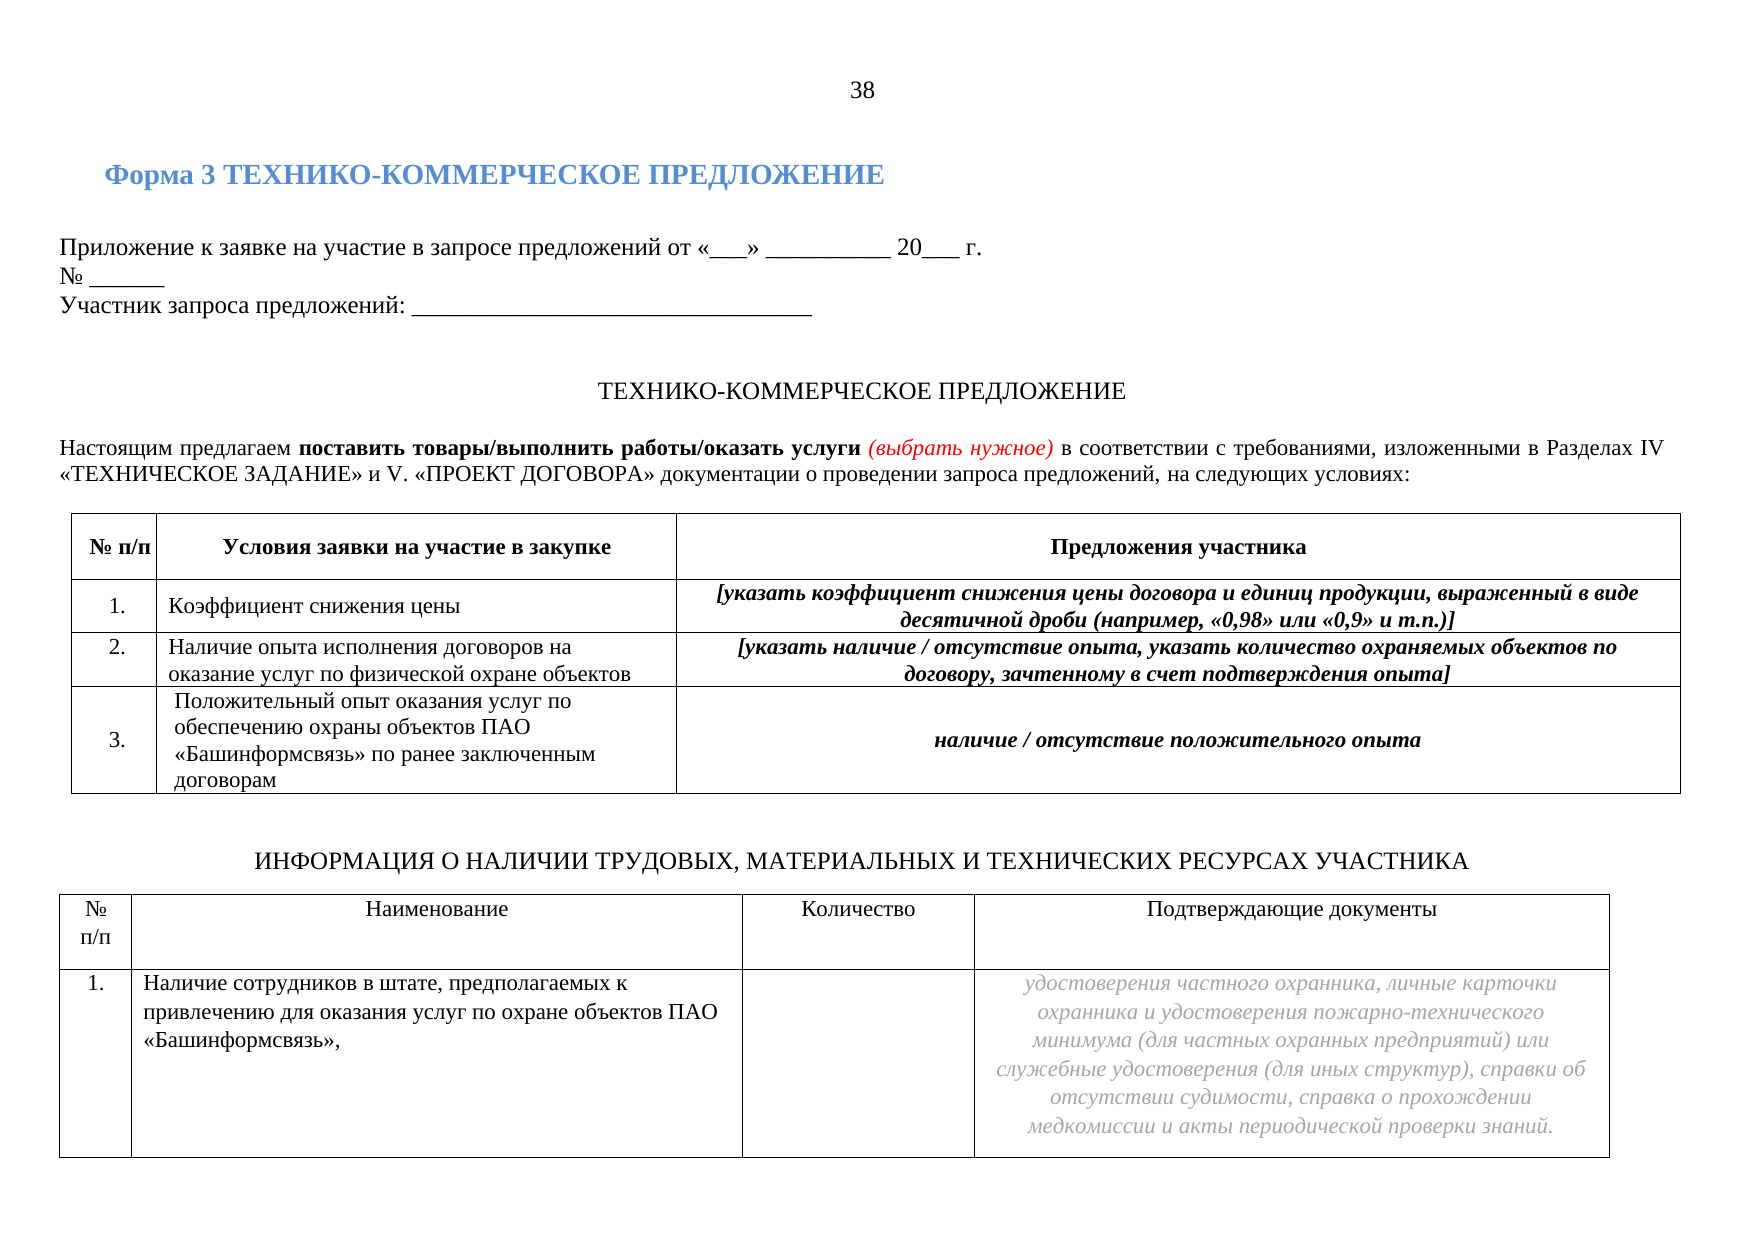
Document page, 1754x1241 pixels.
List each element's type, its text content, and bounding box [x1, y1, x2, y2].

table_header № п/п [60, 895, 131, 968]
table_cell Коэффициент снижения цены [157, 580, 676, 632]
table_header Условия заявки на участие в закупке [157, 514, 676, 578]
table_header Подтверждающие документы [975, 895, 1609, 968]
table_header Количество [743, 895, 974, 968]
text Настоящим предлагаем поставить товары/выполнить работы/оказать услуги (выбрать нужное) в соответствии с требованиями, изложенными в Разделах IV «ТЕХНИЧЕСКОЕ ЗАДАНИЕ» и V. «ПРОЕКТ ДОГОВОРА» документации о проведении запроса предложений, на следующих условиях: [59, 433, 1665, 486]
text ИНФОРМАЦИЯ О НАЛИЧИИ ТРУДОВЫХ, МАТЕРИАЛЬНЫХ И ТЕХНИЧЕСКИХ РЕСУРСАХ УЧАСТНИКА [59, 846, 1665, 875]
table_cell 2. [72, 633, 156, 686]
text Форма 3 ТЕХНИКО-КОММЕРЧЕСКОЕ ПРЕДЛОЖЕНИЕ [104, 157, 1665, 191]
table_cell 3. [72, 687, 156, 792]
text Участник запроса предложений: ________________________________ [59, 290, 1665, 318]
table_cell Наличие сотрудников в штате, предполагаемых к привлечению для оказания услуг по охране объектов ПАО «Башинформсвязь», [132, 970, 742, 1157]
table_cell [указать наличие / отсутствие опыта, указать количество охраняемых объектов по договору, зачтенному в счет подтверждения опыта] [677, 633, 1680, 686]
table_header Наименование [132, 895, 742, 968]
table_cell Положительный опыт оказания услуг по обеспечению охраны объектов ПАО «Башинформсвязь» по ранее заключенным договорам [157, 687, 676, 792]
text ТЕХНИКО-КОММЕРЧЕСКОЕ ПРЕДЛОЖЕНИЕ [59, 376, 1665, 405]
table_cell 1. [60, 970, 131, 1157]
table_cell [743, 970, 974, 1157]
table_cell наличие / отсутствие положительного опыта [677, 687, 1680, 792]
table_cell [указать коэффициент снижения цены договора и единиц продукции, выраженный в виде десятичной дроби (например, «0,98» или «0,9» и т.п.)] [677, 580, 1680, 632]
text № ______ [59, 261, 1665, 290]
table_cell удостоверения частного охранника, личные карточки охранника и удостоверения пожарно-технического минимума (для частных охранных предприятий) или служебные удостоверения (для иных структур), справки об отсутствии судимости, справка о прохождении медкомиссии и акты периодической проверки знаний. [975, 970, 1609, 1157]
table_header № п/п [72, 514, 156, 578]
table_cell Наличие опыта исполнения договоров на оказание услуг по физической охране объектов [157, 633, 676, 686]
text Приложение к заявке на участие в запросе предложений от «___» __________ 20___ г. [59, 232, 1665, 261]
table_header Предложения участника [677, 514, 1680, 578]
table_cell 1. [72, 580, 156, 632]
